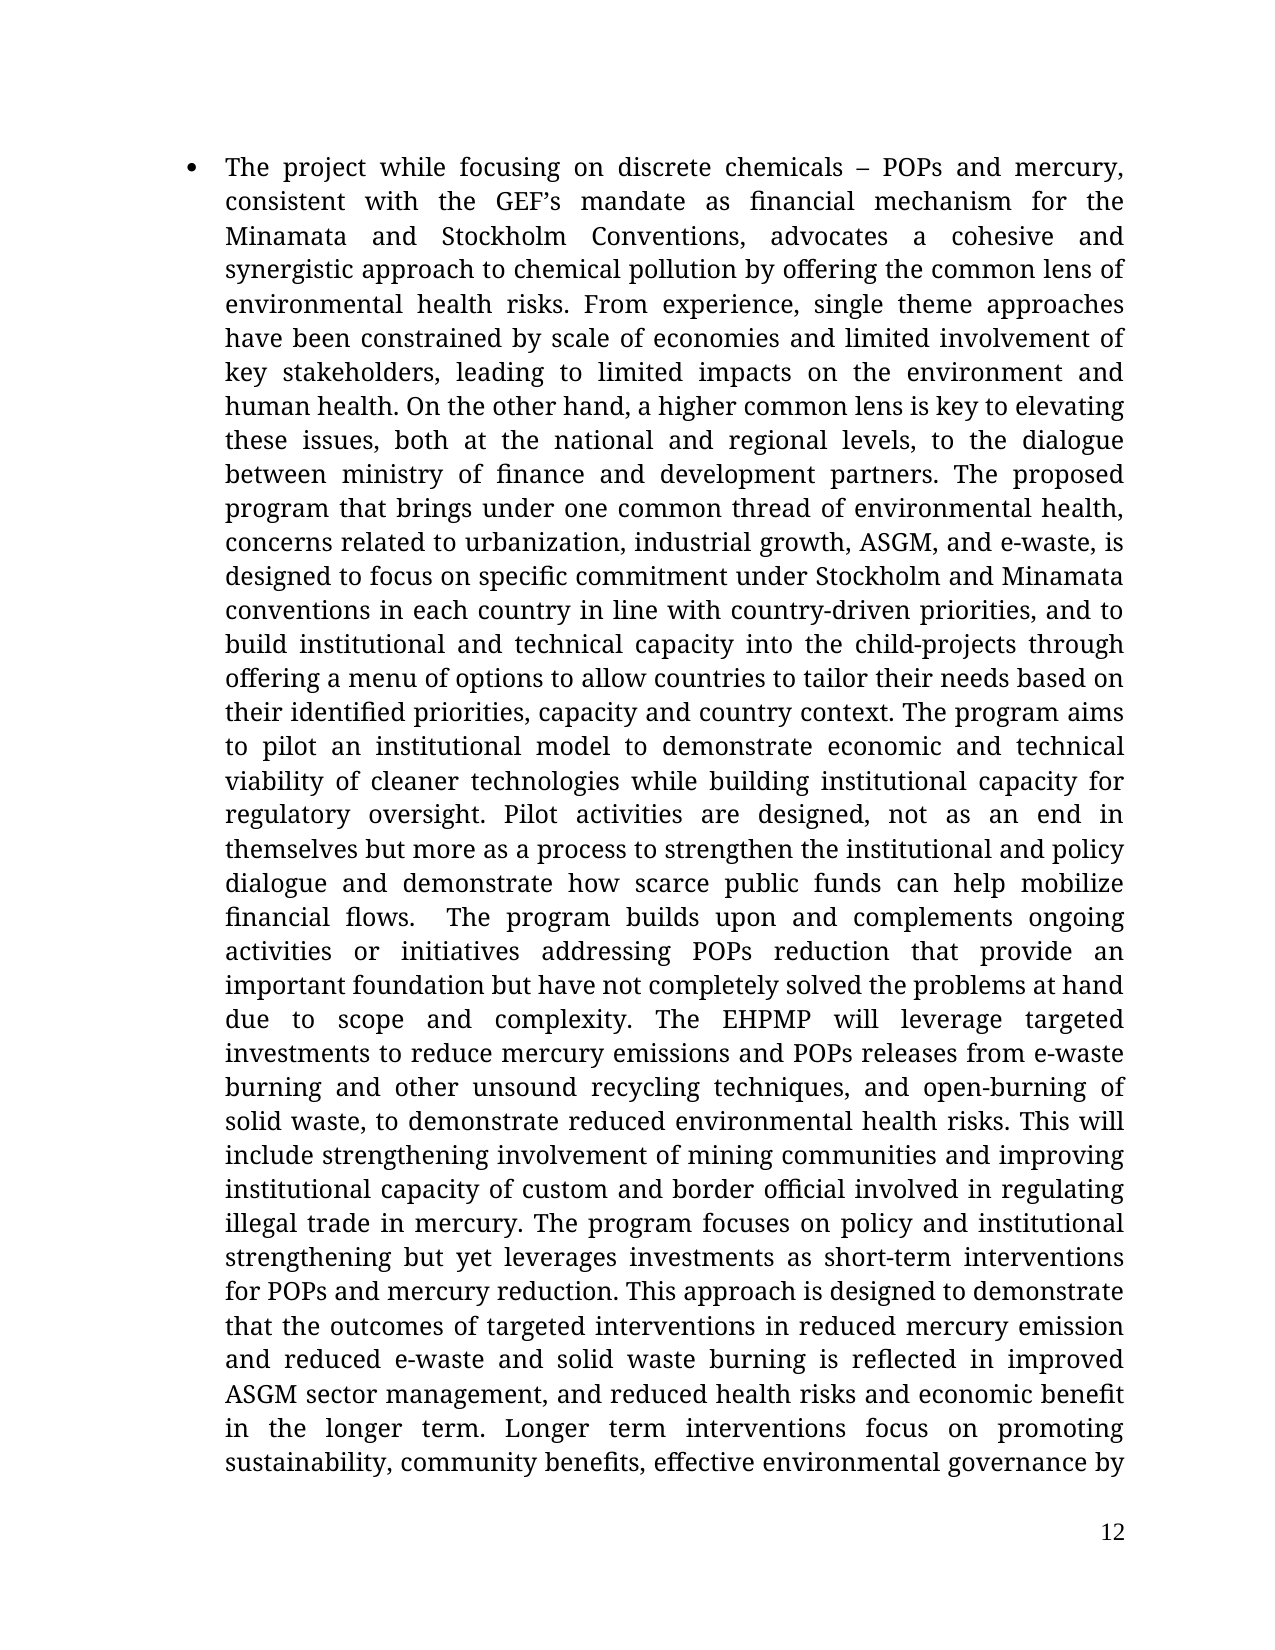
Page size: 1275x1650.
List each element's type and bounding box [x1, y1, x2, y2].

list [187, 150, 1125, 1478]
